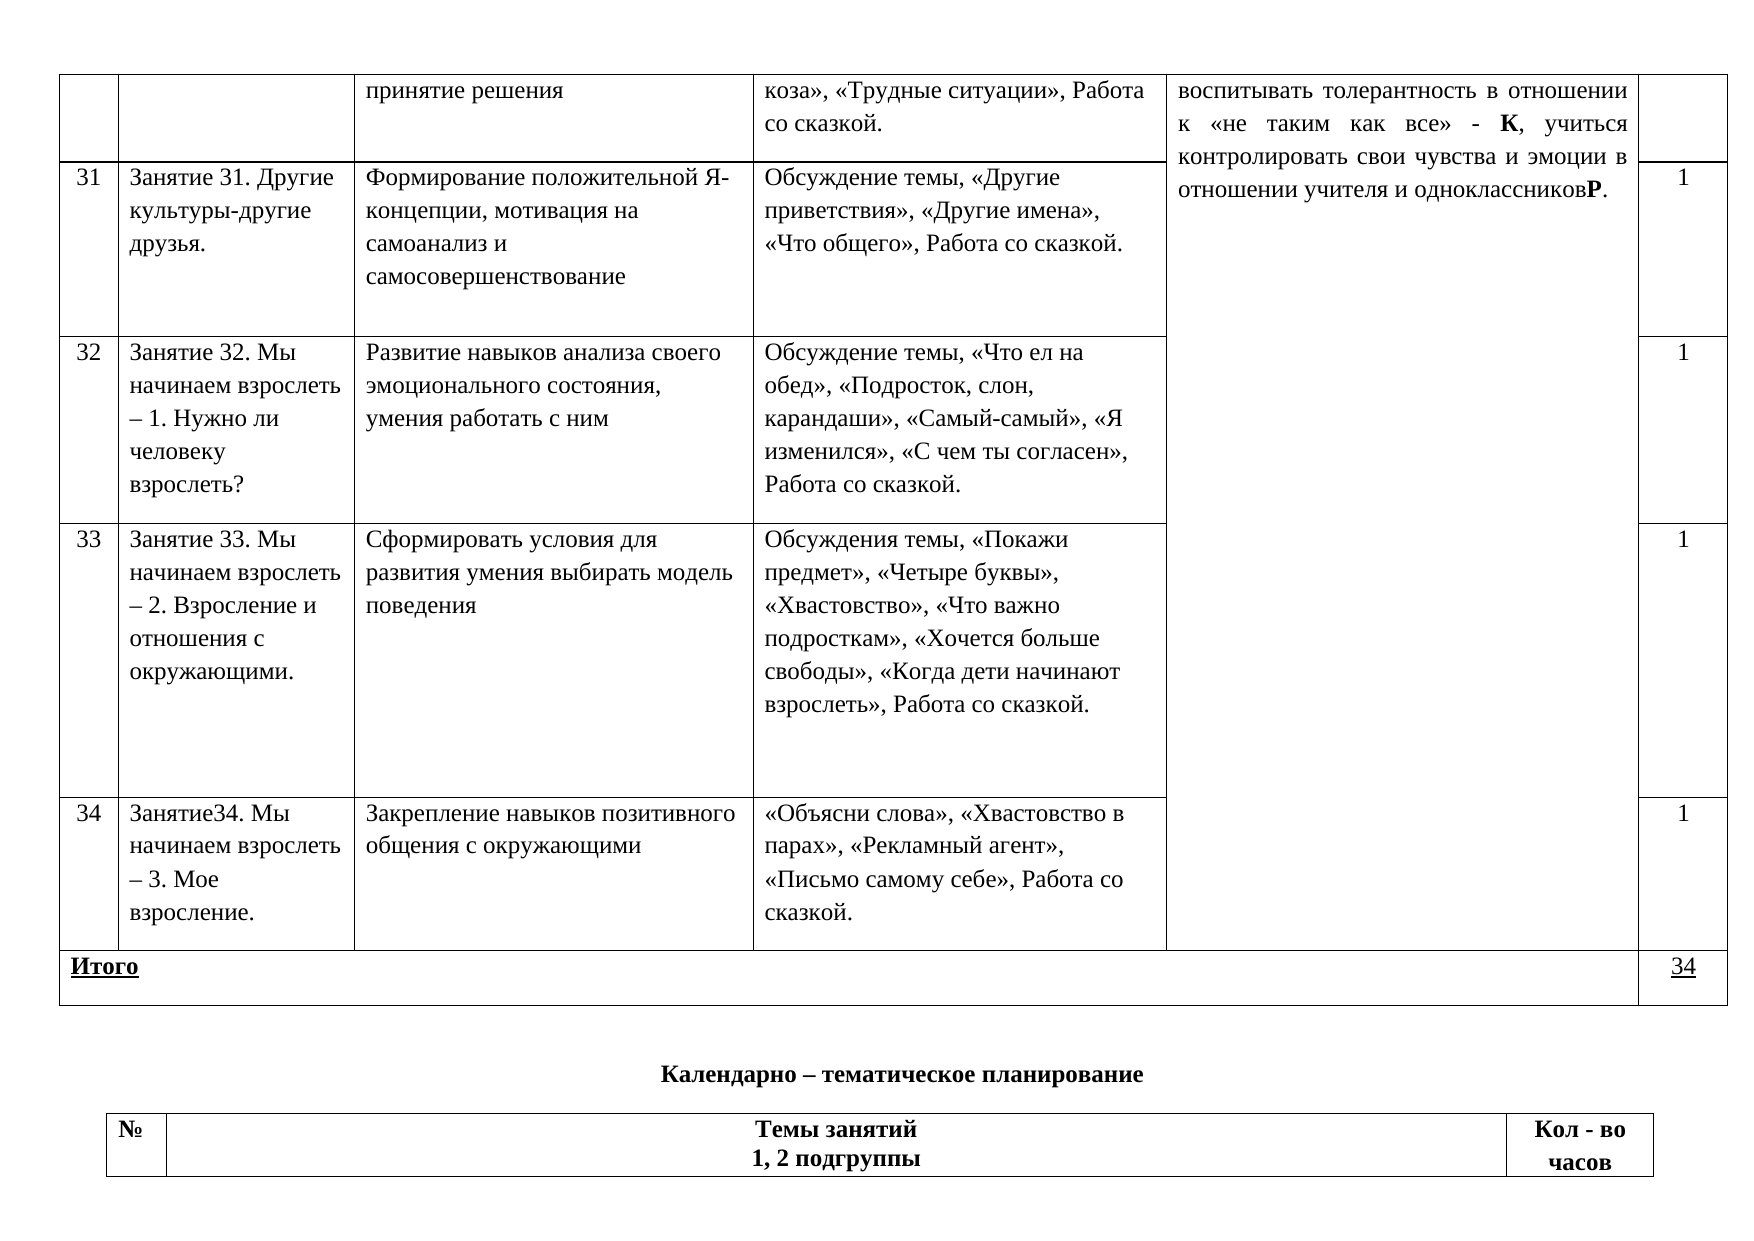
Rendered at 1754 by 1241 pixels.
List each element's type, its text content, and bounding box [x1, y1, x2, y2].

table_cell Занятие34. Мы начинаем взрослеть – 3. Мое взросление. [119, 798, 354, 950]
table_cell 31 [60, 163, 118, 336]
table_cell Занятие 33. Мы начинаем взрослеть – 2. Взросление и отношения с окружающими. [119, 524, 354, 797]
table_header № [107, 1114, 166, 1176]
table_cell Итого [60, 951, 1638, 1004]
table_cell Обсуждение темы, «Что ел на обед», «Подросток, слон, карандаши», «Самый-самый», «Я изменился», «С чем ты согласен», Работа со сказкой. [754, 337, 1166, 523]
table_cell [355, 75, 753, 161]
table_header Кол - во часов [1507, 1114, 1653, 1176]
table_cell Формирование положительной Я-концепции, мотивация на самоанализ и самосовершенствование [355, 163, 753, 336]
table_cell Занятие 31. Другие культуры-другие друзья. [119, 163, 354, 336]
table_cell 33 [60, 524, 118, 797]
table_cell 34 [1639, 951, 1727, 1004]
text Календарно – тематическое планирование [118, 1059, 1680, 1088]
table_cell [119, 75, 354, 161]
table_cell Развитие навыков анализа своего эмоционального состояния, умения работать с ним [355, 337, 753, 523]
table_cell Обсуждение темы, «Объясни слова», «5 фотографий», «Волк-коза», «Трудные ситуации», Работа со сказкой. [754, 75, 1166, 161]
table_cell «Объясни слова», «Хвастовство в парах», «Рекламный агент», «Письмо самому себе», Работа со сказкой. [754, 798, 1166, 950]
table_cell Закрепление навыков позитивного общения с окружающими [355, 798, 753, 950]
table_cell Обсуждения темы, «Покажи предмет», «Четыре буквы», «Хвастовство», «Что важно подросткам», «Хочется больше свободы», «Когда дети начинают взрослеть», Работа со сказкой. [754, 524, 1166, 797]
table_cell Обсуждение темы, «Другие приветствия», «Другие имена», «Что общего», Работа со сказкой. [754, 163, 1166, 336]
table_cell 32 [60, 337, 118, 523]
table_cell Занятие 32. Мы начинаем взрослеть – 1. Нужно ли человеку взрослеть? [119, 337, 354, 523]
table_cell 30 [60, 75, 118, 161]
table_cell 1 [1639, 798, 1727, 950]
table_header Темы занятий 1, 2 подгруппы [167, 1114, 1506, 1176]
table_cell 1 [1639, 524, 1727, 797]
table_cell 1 [1639, 163, 1727, 336]
table_cell 1 [1639, 75, 1727, 161]
table_cell 34 [60, 798, 118, 950]
table_cell Сформировать условия для развития умения выбирать модель поведения [355, 524, 753, 797]
table_cell 1 [1639, 337, 1727, 523]
